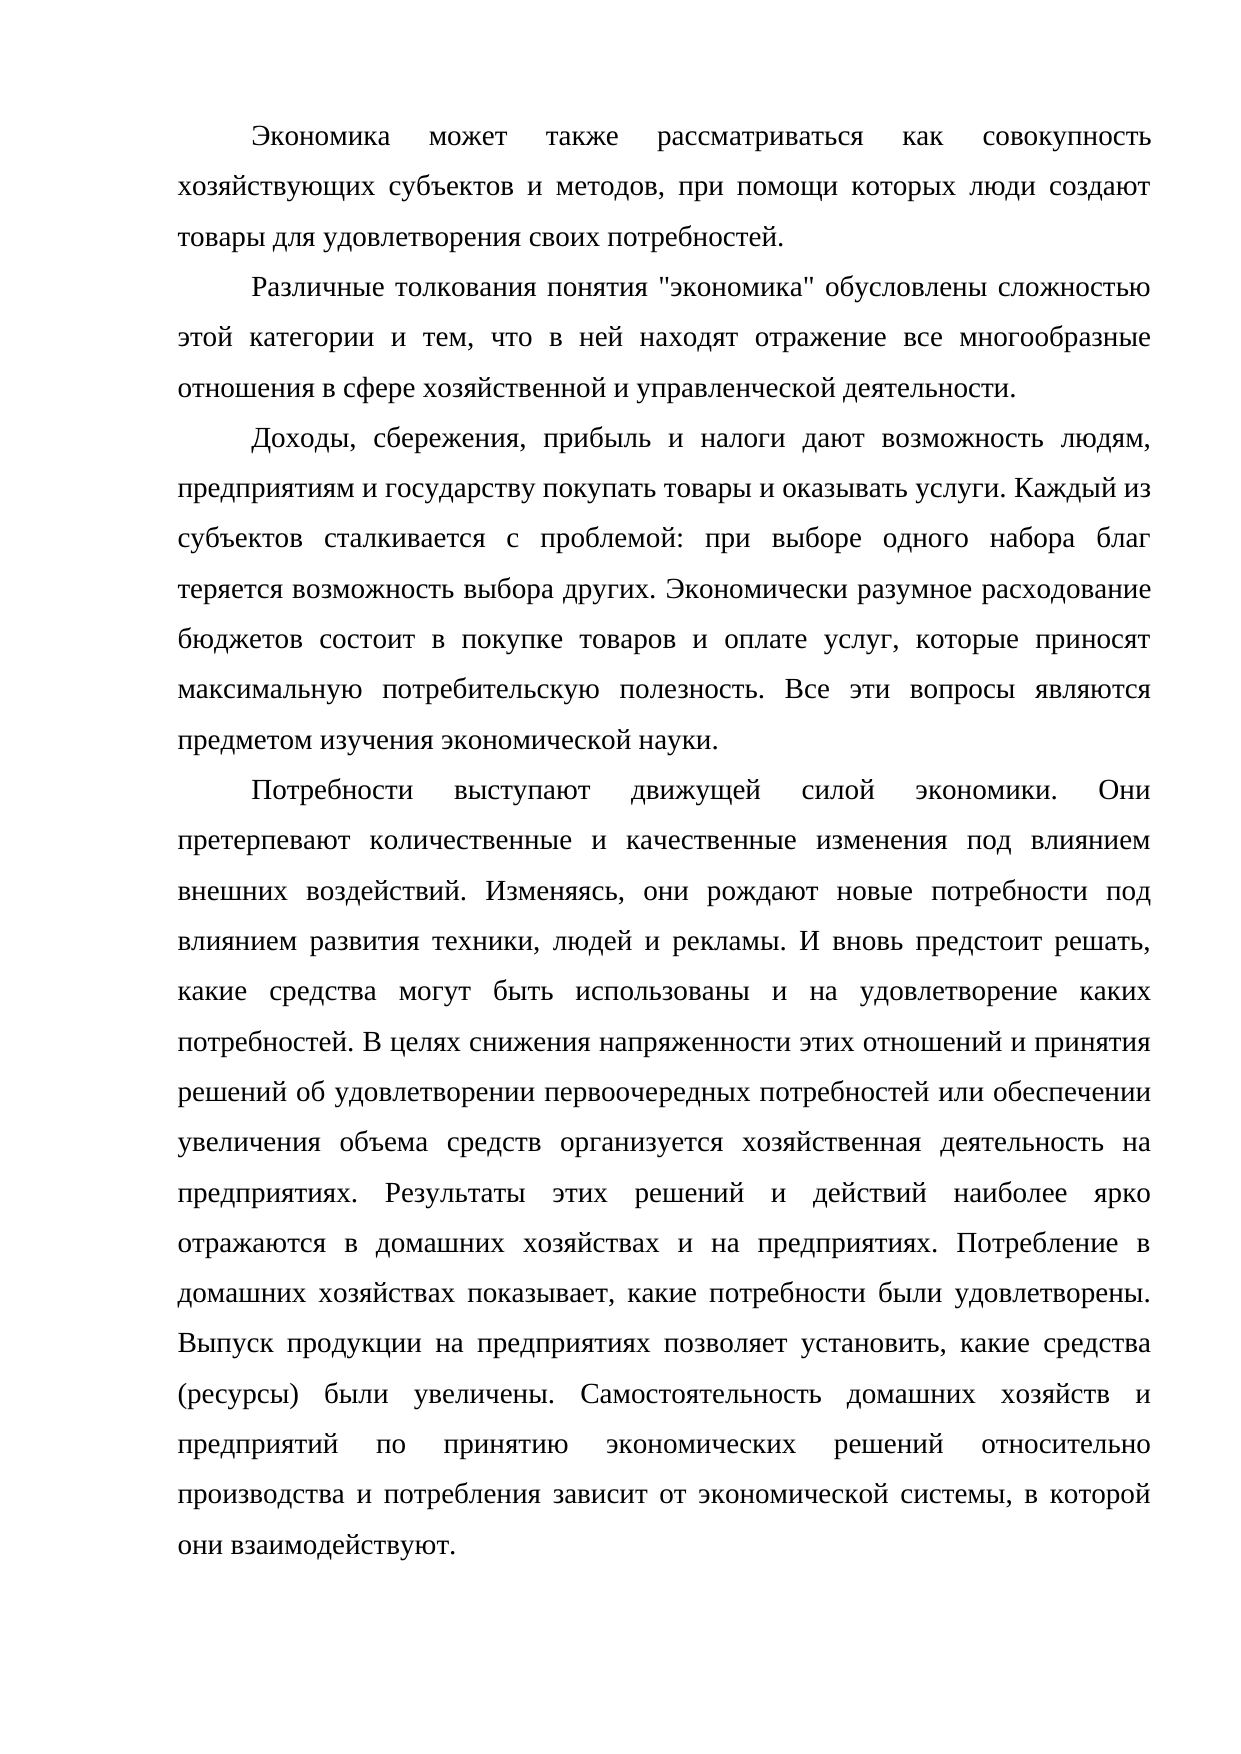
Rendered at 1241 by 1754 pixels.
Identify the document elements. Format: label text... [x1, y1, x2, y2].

text Доходы, сбережения, прибыль и налоги дают возможность людям, предприятиям и государству покупать товары и оказывать услуги. Каждый из субъектов сталкивается с проблемой: при выборе одного набора благ теряется возможность выбора других. Экономически разумное расходование бюджетов состоит в покупке товаров и оплате услуг, которые приносят максимальную потребительскую полезность. Все эти вопросы являются предметом изучения экономической науки. [177, 420, 1152, 755]
text Экономика может также рассматриваться как совокупность хозяйствующих субъектов и методов, при помощи которых люди создают товары для удовлетворения своих потребностей. [177, 118, 1152, 252]
text Различные толкования понятия "экономика" обусловлены сложностью этой категории и тем, что в ней находят отражение все многообразные отношения в сфере хозяйственной и управленческой деятельности. [177, 269, 1152, 403]
text Потребности выступают движущей силой экономики. Они претерпевают количественные и качественные изменения под влиянием внешних воздействий. Изменяясь, они рождают новые потребности под влиянием развития техники, людей и рекламы. И вновь предстоит решать, какие средства могут быть использованы и на удовлетворение каких потребностей. В целях снижения напряженности этих отношений и принятия решений об удовлетворении первоочередных потребностей или обеспечении увеличения объема средств организуется хозяйственная деятельность на предприятиях. Результаты этих решений и действий наиболее ярко отражаются в домашних хозяйствах и на предприятиях. Потребление в домашних хозяйствах показывает, какие потребности были удовлетворены. Выпуск продукции на предприятиях позволяет установить, какие средства (ресурсы) были увеличены. Самостоятельность домашних хозяйств и предприятий по принятию экономических решений относительно производства и потребления зависит от экономической системы, в которой они взаимодействуют. [177, 772, 1152, 1560]
